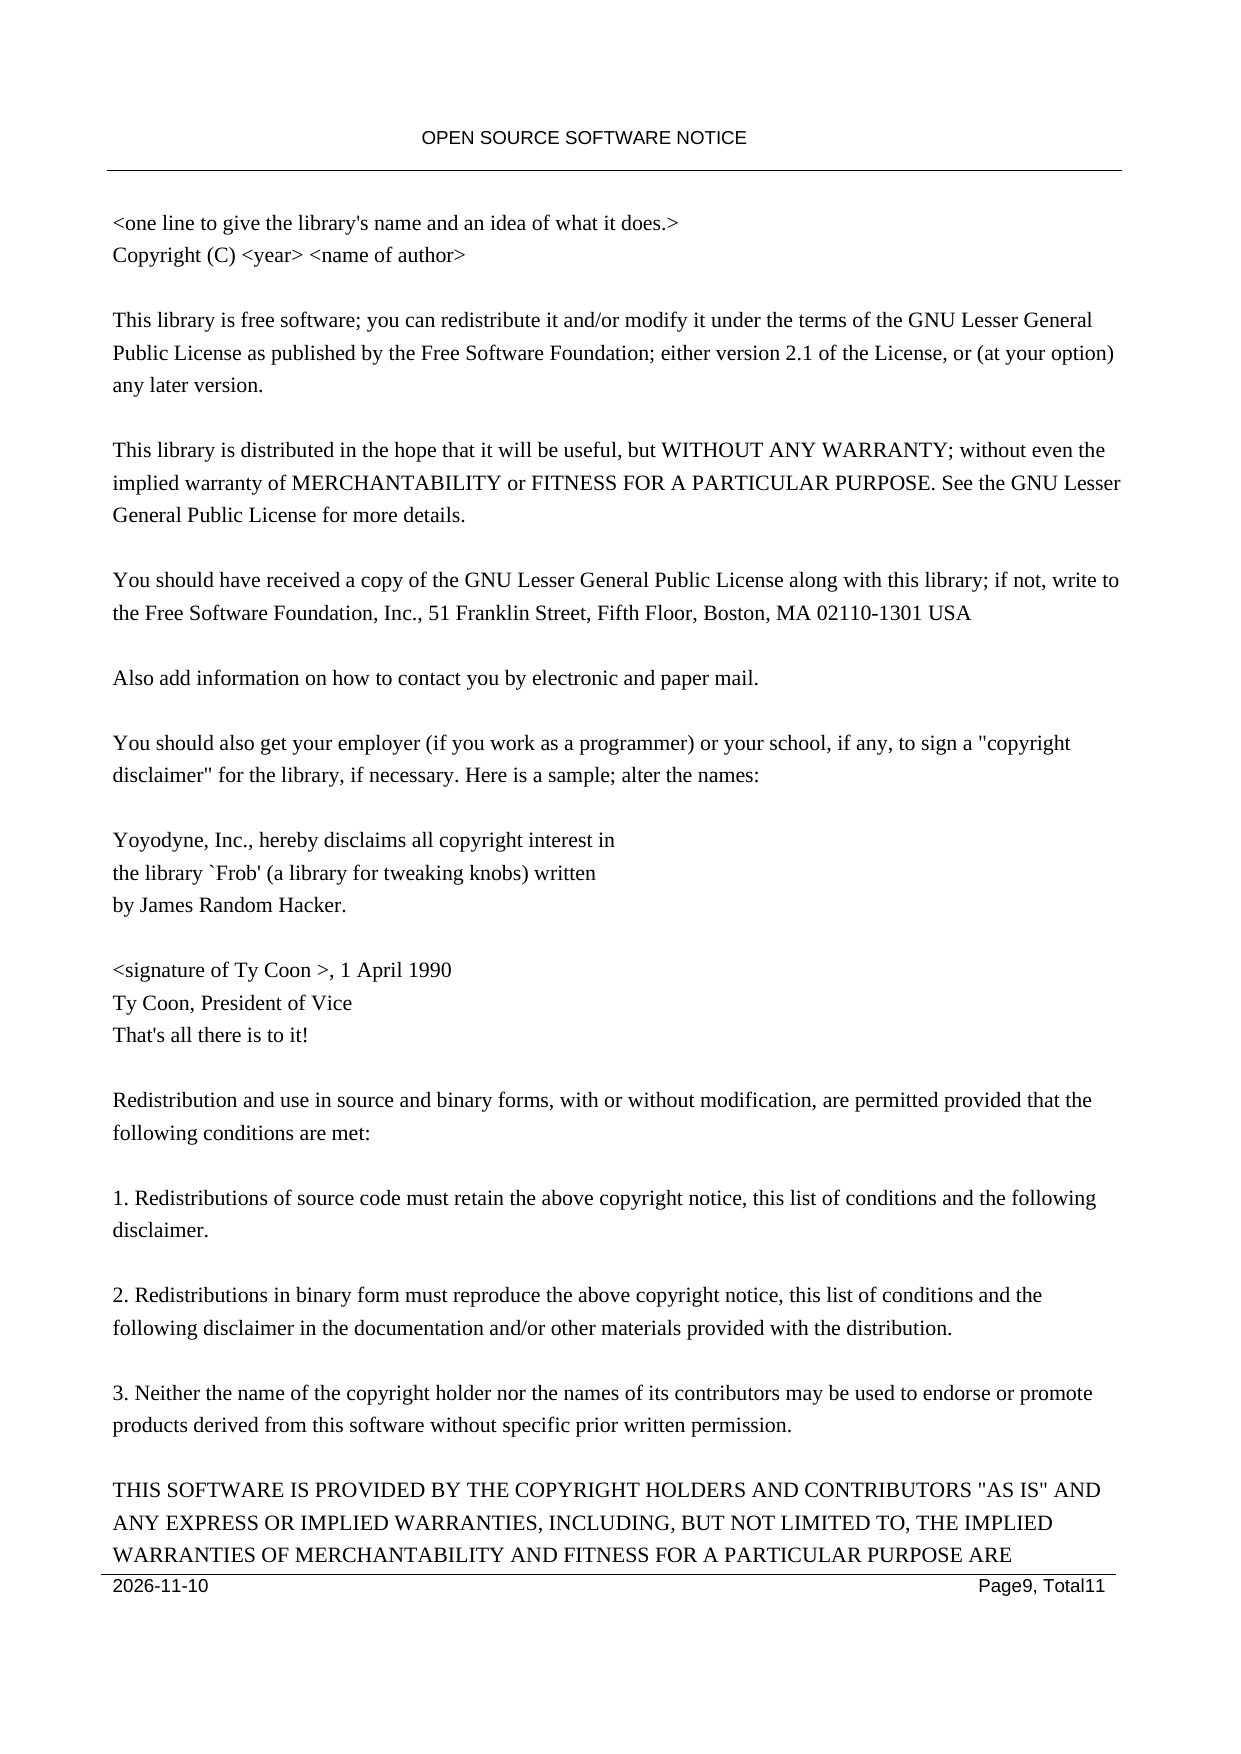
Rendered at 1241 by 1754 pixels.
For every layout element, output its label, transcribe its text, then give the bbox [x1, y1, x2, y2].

text Yoyodyne, Inc., hereby disclaims all copyright interest in [112, 824, 1128, 856]
text <one line to give the library's name and an idea of what it does.> [112, 206, 1128, 239]
text You should have received a copy of the GNU Lesser General Public License along with this library; if not, write to the Free Software Foundation, Inc., 51 Franklin Street, Fifth Floor, Boston, MA 02110-1301 USA [112, 564, 1128, 629]
text That's all there is to it! [112, 1019, 1128, 1051]
text Ty Coon, President of Vice [112, 986, 1128, 1019]
text You should also get your employer (if you work as a programmer) or your school, if any, to sign a "copyright disclaimer" for the library, if necessary. Here is a sample; alter the names: [112, 726, 1128, 791]
text the library `Frob' (a library for tweaking knobs) written [112, 856, 1128, 889]
text by James Random Hacker. [112, 889, 1128, 921]
text Copyright (C) <year> <name of author> [112, 239, 1128, 271]
text This library is distributed in the hope that it will be useful, but WITHOUT ANY WARRANTY; without even the implied warranty of MERCHANTABILITY or FITNESS FOR A PARTICULAR PURPOSE. See the GNU Lesser General Public License for more details. [112, 434, 1128, 531]
text Also add information on how to contact you by electronic and paper mail. [112, 661, 1128, 694]
text <signature of Ty Coon >, 1 April 1990 [112, 954, 1128, 986]
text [112, 1084, 1128, 1571]
text This library is free software; you can redistribute it and/or modify it under the terms of the GNU Lesser General Public License as published by the Free Software Foundation; either version 2.1 of the License, or (at your option) any later version. [112, 304, 1128, 401]
